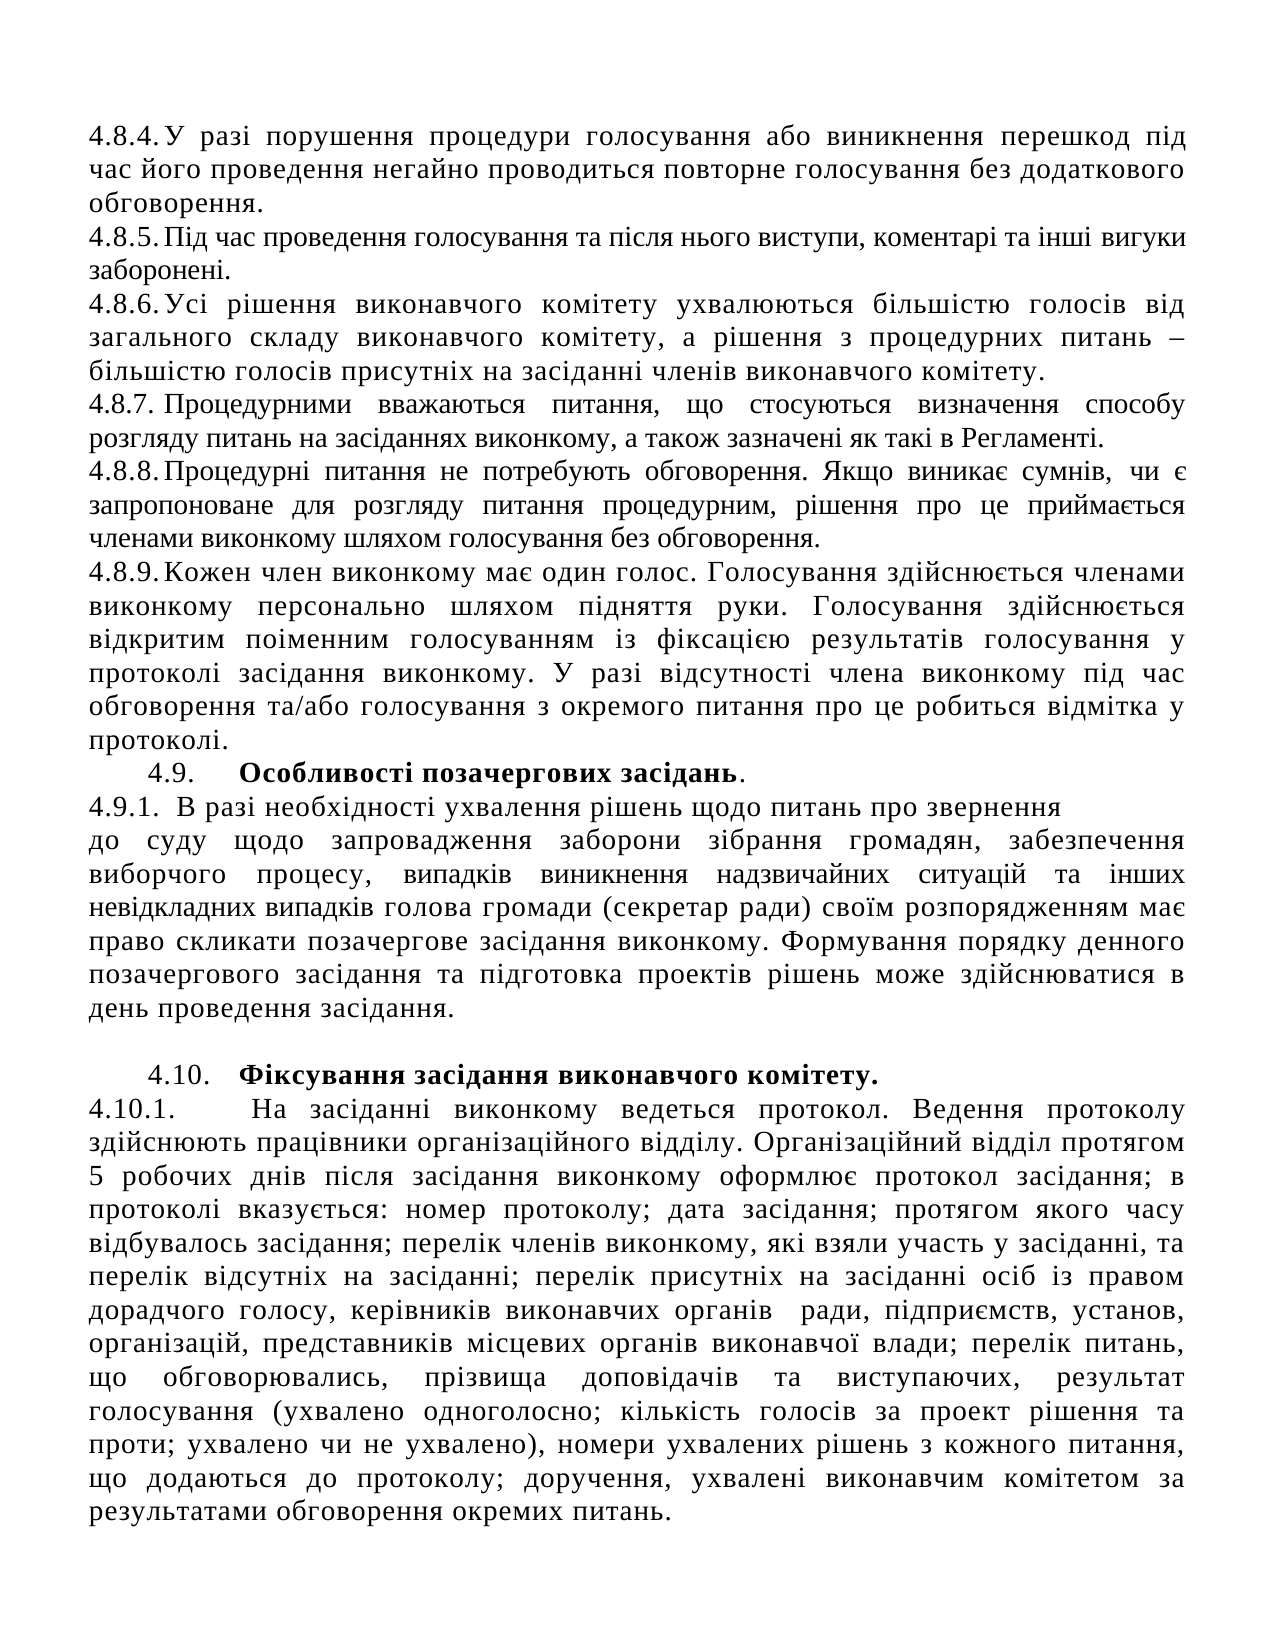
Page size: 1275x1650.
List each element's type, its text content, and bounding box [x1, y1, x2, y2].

list В разі необхідності ухвалення рішень щодо питань про звернення [89, 789, 1186, 822]
list Процедурні питання не потребують обговорення. Якщо виникає сумнів, чи є запропоноване для розгляду питання процедурним, рішення про це приймається членами виконкому шляхом голосування без обговорення. [89, 453, 1186, 554]
list Кожен член виконкому має один голос. Голосування здійснюється членами виконкому персонально шляхом підняття руки. Голосування здійснюється відкритим поіменним голосуванням із фіксацією результатів голосування у протоколі засідання виконкому. У разі відсутності члена виконкому під час обговорення та/або голосування з окремого питання про це робиться відмітка у протоколі. [89, 554, 1186, 755]
list У разі порушення процедури голосування або виникнення перешкод під час його проведення негайно проводиться повторне голосування без додаткового обговорення. [89, 118, 1186, 219]
list Під час проведення голосування та після нього виступи, коментарі та інші вигуки заборонені. [89, 219, 1186, 286]
list На засіданні виконкому ведеться протокол. Ведення протоколу здійснюють працівники організаційного відділу. Організаційний відділ протягом 5 робочих днів після засідання виконкому оформлює протокол засідання; в протоколі вказується: номер протоколу; дата засідання; протягом якого часу відбувалось засідання; перелік членів виконкому, які взяли участь у засіданні, та перелік відсутніх на засіданні; перелік присутніх на засіданні осіб із правом дорадчого голосу, керівників виконавчих органів ради, підприємств, установ, організацій, представників місцевих органів виконавчої влади; перелік питань, що обговорювались, прізвища доповідачів та виступаючих, результат голосування (ухвалено одноголосно; кількість голосів за проект рішення та проти; ухвалено чи не ухвалено), номери ухвалених рішень з кожного питання, що додаються до протоколу; доручення, ухвалені виконавчим комітетом за результатами обговорення окремих питань. [89, 1091, 1186, 1527]
text до суду щодо запровадження заборони зібрання громадян, забезпечення виборчого процесу, випадків виникнення надзвичайних ситуацій та інших невідкладних випадків голова громади (секретар ради) своїм розпорядженням має право скликати позачергове засідання виконкому. Формування порядку денного позачергового засідання та підготовка проектів рішень може здійснюватися в день проведення засідання. [89, 822, 1186, 1024]
list Особливості позачергових засідань. [89, 755, 1186, 789]
list Процедурними вважаються питання, що стосуються визначення способу розгляду питань на засіданнях виконкому, а також зазначені як такі в Регламенті. [89, 386, 1186, 453]
list Фіксування засідання виконавчого комітету. [89, 1057, 1186, 1091]
list Усі рішення виконавчого комітету ухвалюються більшістю голосів від загального складу виконавчого комітету, а рішення з процедурних питань – більшістю голосів присутніх на засіданні членів виконавчого комітету. [89, 286, 1186, 386]
